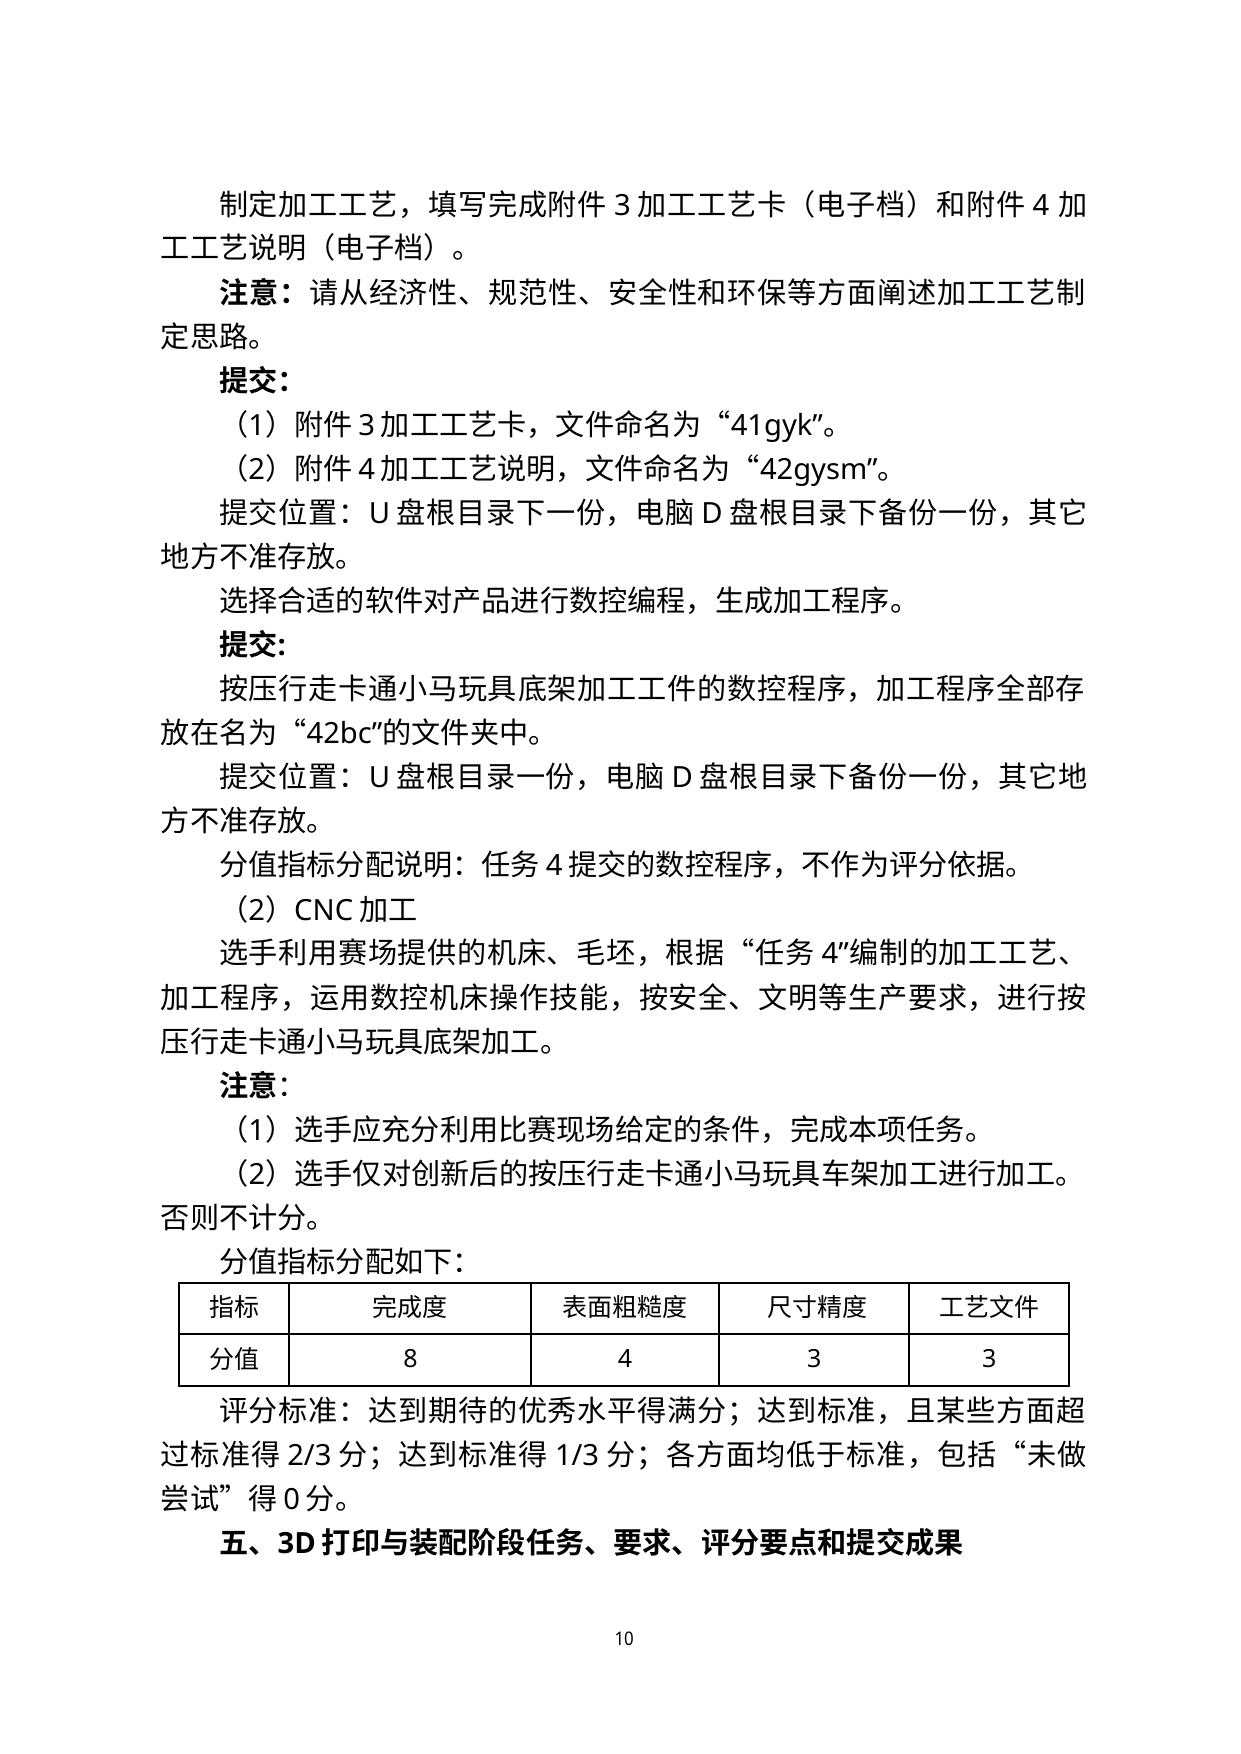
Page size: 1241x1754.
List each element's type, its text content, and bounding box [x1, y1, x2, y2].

text 注意：请从经济性、规范性、安全性和环保等方面阐述加工工艺制定思路。 [161, 268, 1087, 356]
text （1）附件3加工工艺卡，文件命名为“41gyk”。 [161, 401, 1087, 444]
table_cell 4 [532, 1335, 718, 1385]
text 分值指标分配说明：任务4提交的数控程序，不作为评分依据。 [161, 841, 1087, 885]
text （1）选手应充分利用比赛现场给定的条件，完成本项任务。 [161, 1106, 1087, 1149]
table_header 表面粗糙度 [532, 1284, 718, 1333]
table_cell 3 [910, 1335, 1068, 1385]
text 提交位置：U盘根目录下一份，电脑D盘根目录下备份一份，其它地方不准存放。 [161, 489, 1087, 577]
text 提交位置：U盘根目录一份，电脑D盘根目录下备份一份，其它地方不准存放。 [161, 753, 1087, 841]
text 制定加工工艺，填写完成附件3加工工艺卡（电子档）和附件4 加工工艺说明（电子档）。 [161, 180, 1087, 268]
table_header 尺寸精度 [720, 1284, 908, 1333]
text （2）选手仅对创新后的按压行走卡通小马玩具车架加工进行加工。否则不计分。 [161, 1149, 1087, 1238]
text 提交: [161, 621, 1087, 665]
table_header 指标 [180, 1284, 288, 1333]
table_header 完成度 [290, 1284, 530, 1333]
table_cell 3 [720, 1335, 908, 1385]
table_header 工艺文件 [910, 1284, 1068, 1333]
text 分值指标分配如下： [161, 1238, 1087, 1282]
table_cell 8 [290, 1335, 530, 1385]
text （2）CNC加工 [161, 885, 1087, 929]
text 按压行走卡通小马玩具底架加工工件的数控程序，加工程序全部存放在名为“42bc”的文件夹中。 [161, 665, 1087, 753]
text 提交： [161, 356, 1087, 401]
text 注意： [161, 1061, 1087, 1106]
text 选择合适的软件对产品进行数控编程，生成加工程序。 [161, 577, 1087, 621]
text 评分标准：达到期待的优秀水平得满分；达到标准，且某些方面超过标准得2/3分；达到标准得1/3分；各方面均低于标准，包括“未做尝试”得0分。 [161, 1387, 1087, 1519]
text 五、3D打印与装配阶段任务、要求、评分要点和提交成果 [161, 1519, 1087, 1563]
table_cell 分值 [180, 1335, 288, 1385]
text （2）附件4加工工艺说明，文件命名为“42gysm”。 [161, 444, 1087, 489]
text 选手利用赛场提供的机床、毛坯，根据“任务4”编制的加工工艺、加工程序，运用数控机床操作技能，按安全、文明等生产要求，进行按压行走卡通小马玩具底架加工。 [161, 929, 1087, 1061]
